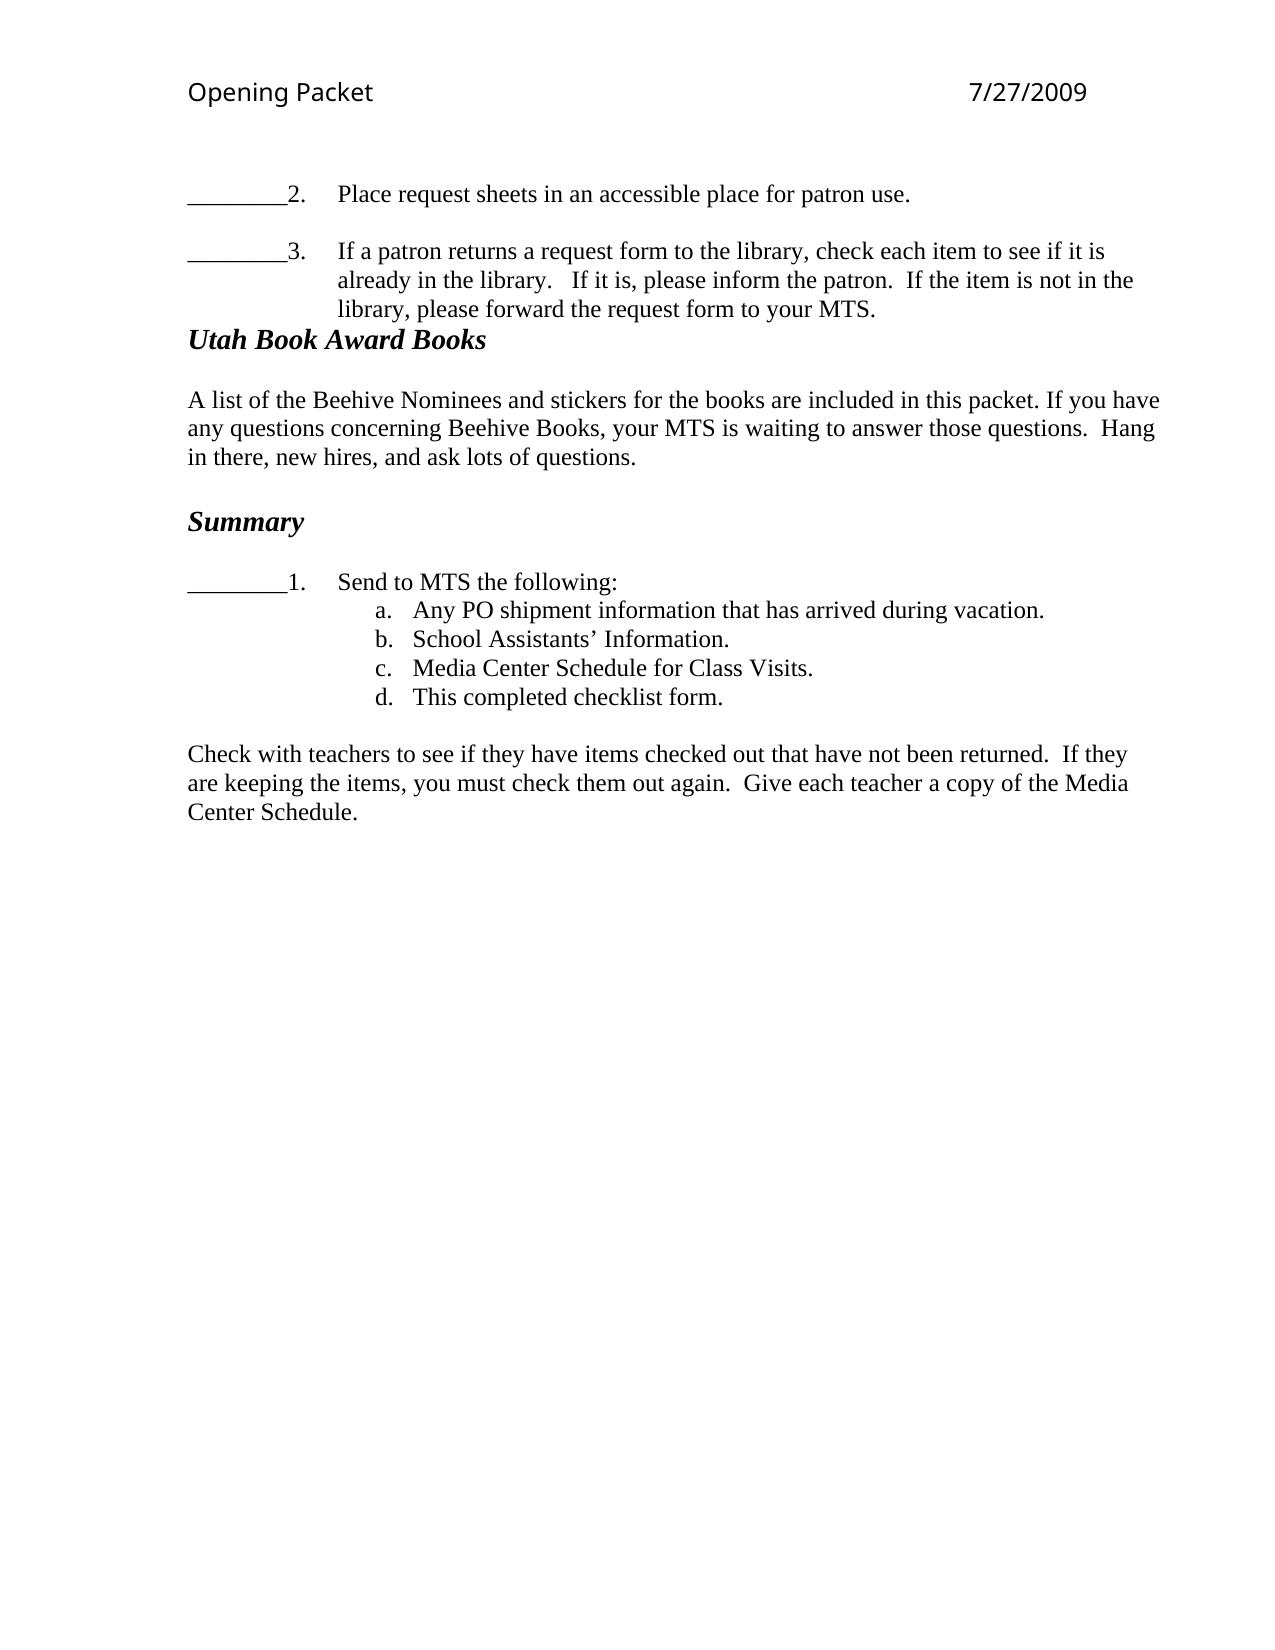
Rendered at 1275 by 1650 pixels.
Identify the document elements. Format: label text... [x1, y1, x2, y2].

text A list of the Beehive Nominees and stickers for the books are included in this packet. If you have any questions concerning Beehive Books, your MTS is waiting to answer those questions. Hang in there, new hires, and ask lots of questions. [187, 385, 1162, 471]
text ________3. If a patron returns a request form to the library, check each item to see if it is already in the library. If it is, please inform the patron. If the item is not in the library, please forward the request form to your MTS. [187, 236, 1162, 322]
list Media Center Schedule for Class Visits. [375, 653, 1162, 682]
text Check with teachers to see if they have items checked out that have not been returned. If they are keeping the items, you must check them out again. Give each teacher a copy of the Media Center Schedule. [187, 739, 1162, 826]
text ________2. Place request sheets in an accessible place for patron use. [187, 179, 1162, 207]
subtitle Utah Book Award Books [187, 322, 1162, 356]
list This completed checklist form. [375, 682, 1162, 711]
subtitle Summary [187, 504, 1162, 538]
list School Assistants’ Information. [375, 624, 1162, 653]
list Any PO shipment information that has arrived during vacation. [375, 596, 1162, 624]
text ________1. Send to MTS the following: [187, 567, 1162, 596]
